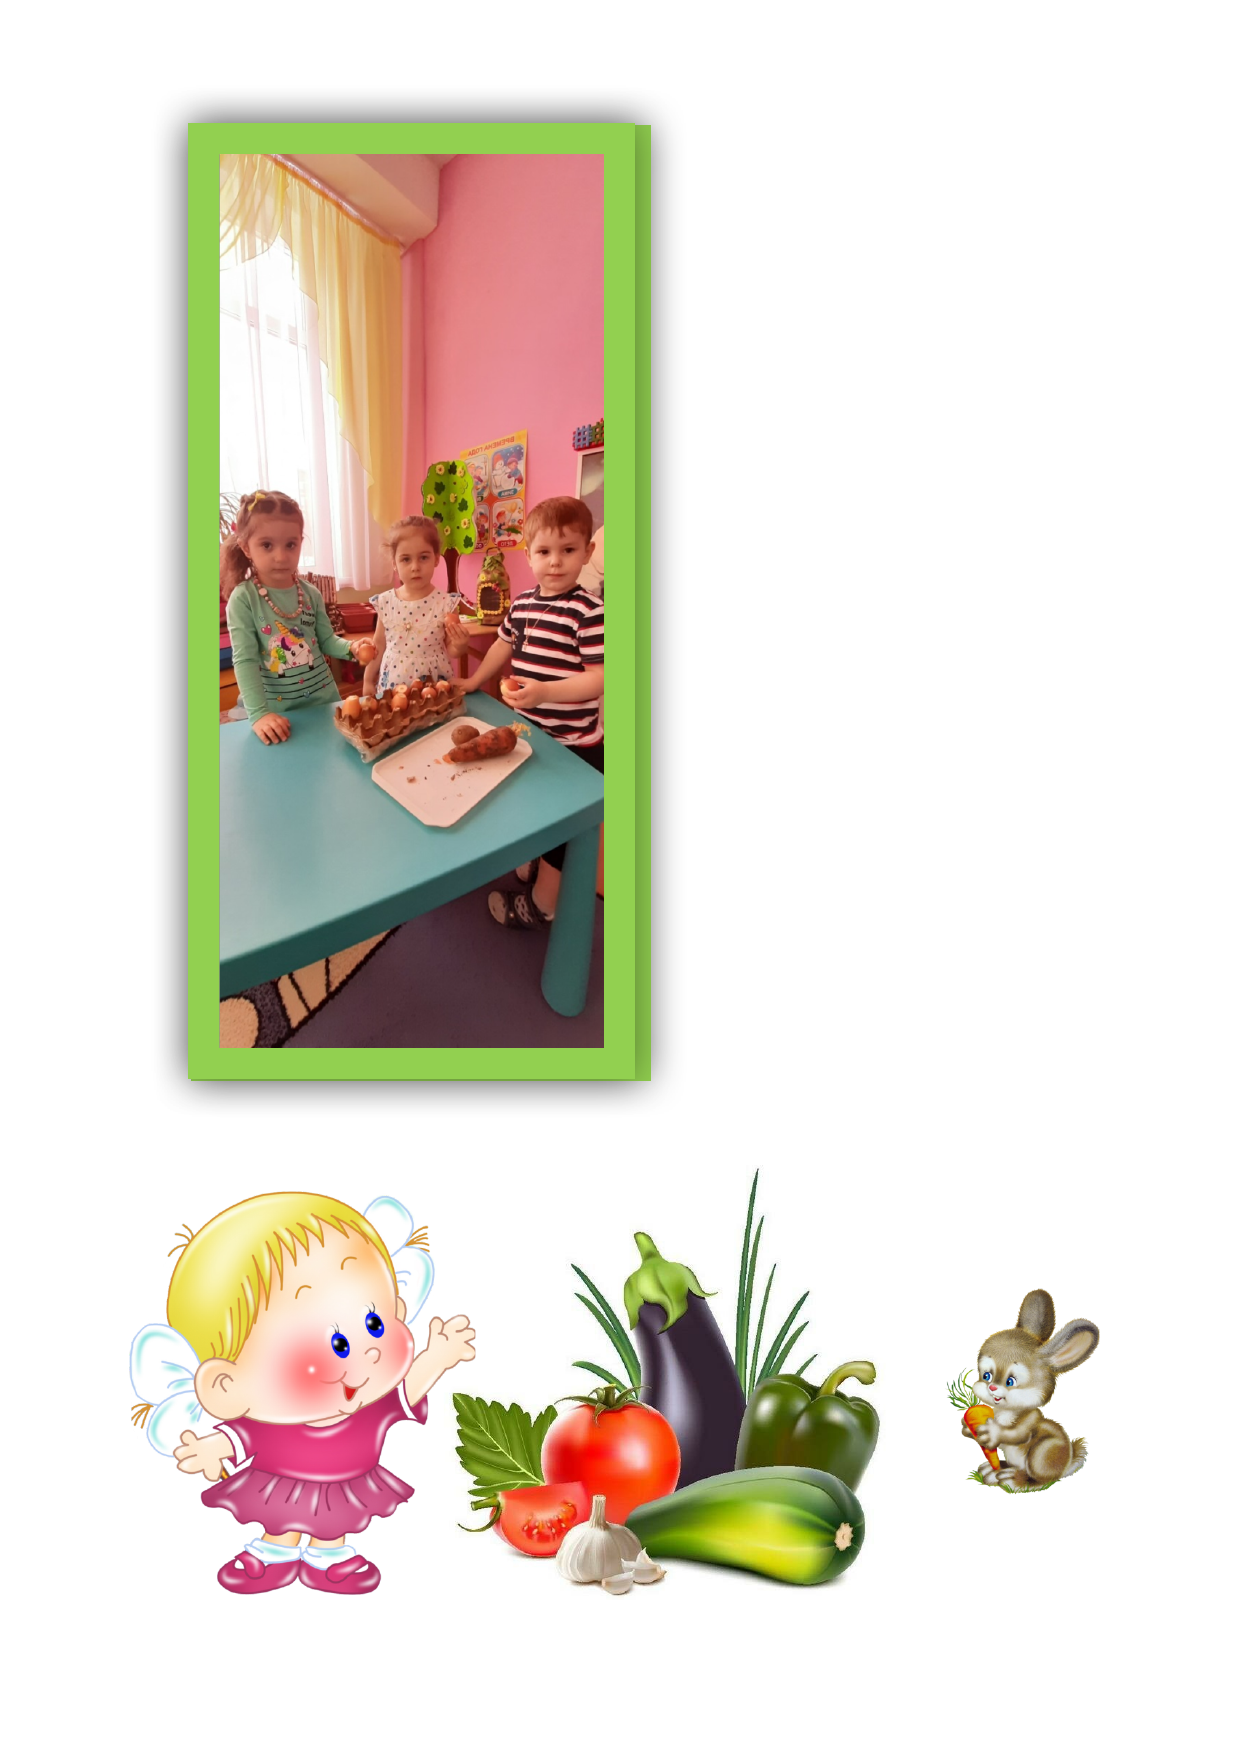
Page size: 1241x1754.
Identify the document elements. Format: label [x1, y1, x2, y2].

picture [220, 155, 604, 1047]
picture [125, 1159, 891, 1601]
picture [940, 1286, 1104, 1497]
